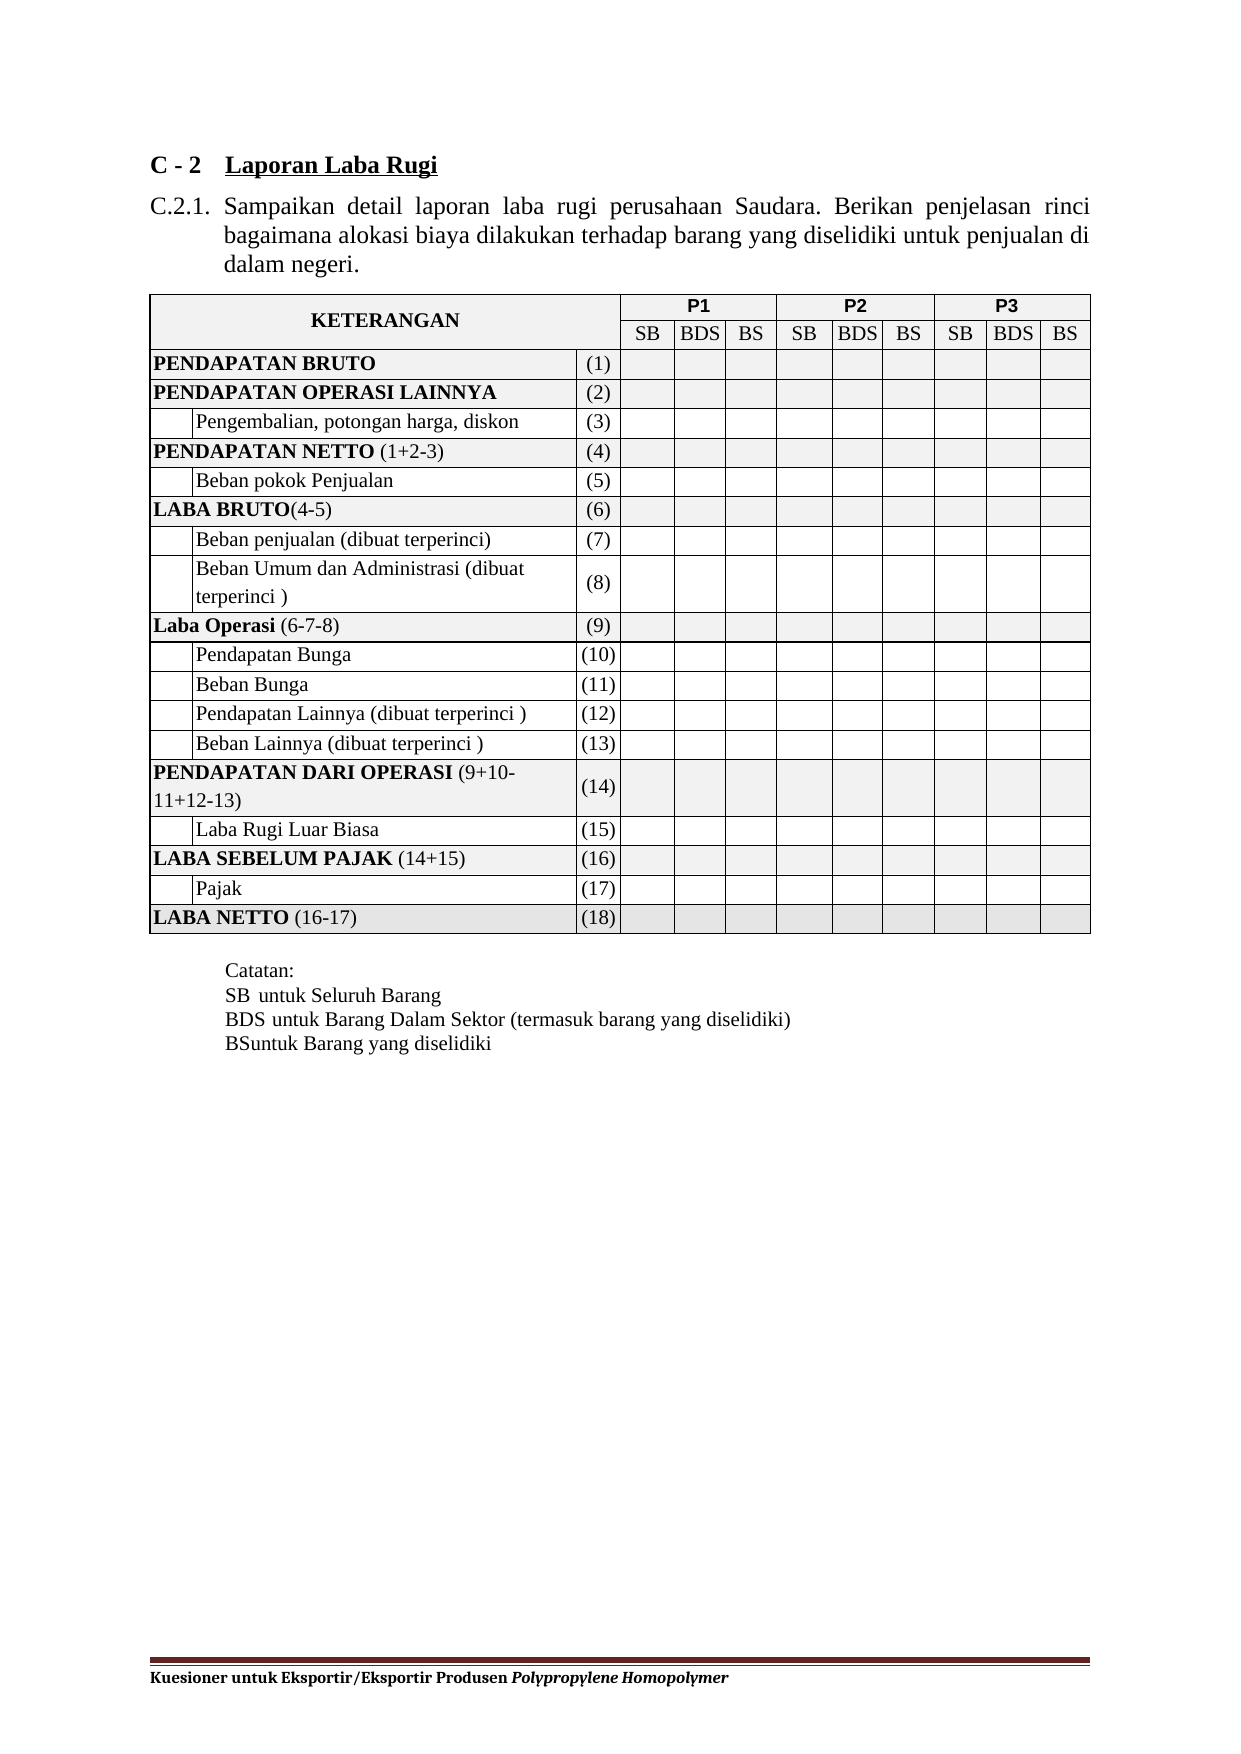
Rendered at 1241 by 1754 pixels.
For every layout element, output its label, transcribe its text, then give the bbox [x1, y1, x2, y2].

table_cell [777, 817, 832, 845]
table_cell (8) [577, 556, 620, 612]
table_cell [621, 439, 674, 467]
table_cell [675, 760, 725, 816]
table_cell [883, 556, 934, 612]
table_cell [675, 556, 725, 612]
table_cell [675, 905, 725, 933]
table_cell [726, 846, 776, 874]
table_cell [621, 846, 674, 874]
table_cell BS [1041, 321, 1090, 349]
table_cell [935, 643, 986, 671]
table_cell [621, 497, 674, 526]
table_cell [726, 905, 776, 933]
table_cell Beban pokok Penjualan [193, 468, 576, 496]
table_cell Pendapatan Bunga [193, 643, 576, 671]
table_header P3 [935, 295, 1090, 320]
table_cell SB [777, 321, 832, 349]
table_cell [987, 350, 1040, 379]
table_cell [675, 701, 725, 729]
table_cell [675, 468, 725, 496]
table_cell [675, 409, 725, 437]
table_cell BS [883, 321, 934, 349]
table_cell [1041, 643, 1090, 671]
table_cell [726, 497, 776, 526]
table_cell [675, 439, 725, 467]
table_cell [883, 497, 934, 526]
table_cell [726, 380, 776, 408]
table_cell [151, 409, 192, 437]
table_cell [883, 846, 934, 874]
table_cell [621, 527, 674, 555]
text BDS untuk Barang Dalam Sektor (termasuk barang yang diselidiki) [225, 1007, 1090, 1031]
table_cell [675, 876, 725, 904]
table_cell [621, 409, 674, 437]
table_cell [833, 817, 882, 845]
table_cell [935, 497, 986, 526]
table_cell [675, 350, 725, 379]
table_cell [621, 643, 674, 671]
table_cell [675, 643, 725, 671]
table_cell [935, 468, 986, 496]
table_cell Pengembalian, potongan harga, diskon [193, 409, 576, 437]
table_cell [883, 409, 934, 437]
table_cell [675, 497, 725, 526]
table_cell [987, 701, 1040, 729]
text BSuntuk Barang yang diselidiki [225, 1031, 1090, 1055]
table_cell [621, 350, 674, 379]
table_cell [883, 672, 934, 700]
table_cell Beban penjualan (dibuat terperinci) [193, 527, 576, 555]
table_cell [1041, 439, 1090, 467]
table_cell (3) [577, 409, 620, 437]
table_cell [987, 527, 1040, 555]
table_header P1 [621, 295, 776, 320]
table_cell [777, 731, 832, 759]
table_cell (12) [577, 701, 620, 729]
table_cell [621, 468, 674, 496]
table_cell (17) [577, 876, 620, 904]
table_cell [1041, 731, 1090, 759]
table_cell [883, 527, 934, 555]
table_cell [621, 731, 674, 759]
table_cell [621, 817, 674, 845]
table_cell SB [621, 321, 674, 349]
table_cell [675, 731, 725, 759]
table_cell [726, 701, 776, 729]
text Catatan: [225, 958, 1090, 982]
table_cell [777, 672, 832, 700]
table_cell [987, 731, 1040, 759]
table_cell [1041, 468, 1090, 496]
table_cell [833, 613, 882, 641]
table_cell Pendapatan Lainnya (dibuat terperinci ) [193, 701, 576, 729]
table_cell [777, 380, 832, 408]
table_cell [621, 613, 674, 641]
table_cell [833, 846, 882, 874]
text C - 2 Laporan Laba Rugi [150, 150, 1090, 179]
text SB untuk Seluruh Barang [225, 982, 1090, 1007]
table_cell [1041, 846, 1090, 874]
table_cell [833, 876, 882, 904]
table_cell PENDAPATAN DARI OPERASI (9+10-11+12-13) [151, 760, 576, 816]
table_cell [987, 760, 1040, 816]
table_cell [777, 439, 832, 467]
table_cell [151, 876, 192, 904]
table_cell [987, 672, 1040, 700]
table_cell [1041, 760, 1090, 816]
table_cell [883, 701, 934, 729]
table_cell [726, 760, 776, 816]
table_cell BS [726, 321, 776, 349]
table_cell [1041, 409, 1090, 437]
table_cell [726, 613, 776, 641]
table_cell [987, 876, 1040, 904]
table_cell (10) [577, 643, 620, 671]
table_cell [151, 672, 192, 700]
table_cell [833, 527, 882, 555]
table_cell [935, 350, 986, 379]
table_cell Laba Rugi Luar Biasa [193, 817, 576, 845]
table_cell PENDAPATAN NETTO (1+2-3) [151, 439, 576, 467]
table_cell [726, 643, 776, 671]
table_cell [777, 468, 832, 496]
table_cell [935, 846, 986, 874]
table_cell Beban Umum dan Administrasi (dibuat terperinci ) [193, 556, 576, 612]
table_cell PENDAPATAN OPERASI LAINNYA [151, 380, 576, 408]
table_header KETERANGAN [151, 295, 620, 349]
list Sampaikan detail laporan laba rugi perusahaan Saudara. Berikan penjelasan rinci bagaimana alokasi biaya dilakukan terhadap barang yang diselidiki untuk penjualan di dalam negeri. [150, 191, 1090, 277]
table_cell [675, 817, 725, 845]
table_cell (13) [577, 731, 620, 759]
table_cell [883, 468, 934, 496]
table_cell [987, 439, 1040, 467]
table_cell [1041, 556, 1090, 612]
table_cell [987, 380, 1040, 408]
table_cell [151, 556, 192, 612]
table_cell [883, 817, 934, 845]
table_cell (18) [577, 905, 620, 933]
table_cell SB [935, 321, 986, 349]
table_cell [777, 643, 832, 671]
table_cell (14) [577, 760, 620, 816]
table_cell [726, 876, 776, 904]
table_cell [726, 556, 776, 612]
table_cell [987, 468, 1040, 496]
table_cell [935, 731, 986, 759]
table_cell [987, 846, 1040, 874]
table_cell Laba Operasi (6-7-8) [151, 613, 576, 641]
table_cell [1041, 527, 1090, 555]
table_cell [883, 876, 934, 904]
table_cell (9) [577, 613, 620, 641]
table_cell BDS [833, 321, 882, 349]
table_cell LABA NETTO (16-17) [151, 905, 576, 933]
table_cell [935, 817, 986, 845]
table_cell [777, 350, 832, 379]
table_cell [987, 409, 1040, 437]
table_cell LABA SEBELUM PAJAK (14+15) [151, 846, 576, 874]
table_cell Beban Bunga [193, 672, 576, 700]
table_cell [621, 701, 674, 729]
table_cell [726, 672, 776, 700]
table_cell [1041, 817, 1090, 845]
table_cell [935, 905, 986, 933]
table_cell [883, 760, 934, 816]
table_cell [1041, 701, 1090, 729]
table_cell [726, 439, 776, 467]
table_cell BDS [675, 321, 725, 349]
table_cell [675, 846, 725, 874]
table_cell [987, 497, 1040, 526]
table_cell [621, 380, 674, 408]
table_cell (6) [577, 497, 620, 526]
table_cell (7) [577, 527, 620, 555]
table_cell [935, 613, 986, 641]
table_cell [935, 556, 986, 612]
table_cell [726, 731, 776, 759]
table_cell [151, 731, 192, 759]
table_cell [833, 497, 882, 526]
table_cell [833, 731, 882, 759]
table_cell [151, 527, 192, 555]
table_cell [621, 760, 674, 816]
table_cell [777, 556, 832, 612]
table_cell [987, 817, 1040, 845]
table_cell [621, 905, 674, 933]
table_cell [726, 468, 776, 496]
table_cell [726, 817, 776, 845]
table_cell [883, 905, 934, 933]
table_cell [777, 613, 832, 641]
table_cell [935, 701, 986, 729]
table_cell [935, 876, 986, 904]
table_cell [1041, 876, 1090, 904]
table_cell [935, 439, 986, 467]
table_cell [1041, 905, 1090, 933]
table_cell [777, 876, 832, 904]
table_cell [777, 846, 832, 874]
table_cell (4) [577, 439, 620, 467]
table_cell [151, 817, 192, 845]
table_cell [833, 701, 882, 729]
table_cell [883, 731, 934, 759]
table_cell [777, 409, 832, 437]
table_cell [833, 409, 882, 437]
table_cell [883, 613, 934, 641]
table_cell [1041, 613, 1090, 641]
table_cell [777, 701, 832, 729]
table_cell [833, 380, 882, 408]
table_cell [883, 643, 934, 671]
table_cell [621, 556, 674, 612]
table_cell [151, 468, 192, 496]
table_cell [777, 497, 832, 526]
table_cell Beban Lainnya (dibuat terperinci ) [193, 731, 576, 759]
table_cell [621, 672, 674, 700]
table_cell [777, 905, 832, 933]
table_cell [777, 760, 832, 816]
table_cell [883, 350, 934, 379]
table_cell [987, 556, 1040, 612]
table_cell [987, 613, 1040, 641]
table_cell [151, 701, 192, 729]
table_cell [883, 380, 934, 408]
table_cell [777, 527, 832, 555]
table_cell (1) [577, 350, 620, 379]
table_cell [675, 672, 725, 700]
table_cell [1041, 672, 1090, 700]
table_cell [935, 527, 986, 555]
table_cell [833, 439, 882, 467]
table_cell [833, 760, 882, 816]
table_cell (11) [577, 672, 620, 700]
table_cell [1041, 497, 1090, 526]
table_header P2 [777, 295, 934, 320]
table_cell [935, 380, 986, 408]
table_cell (15) [577, 817, 620, 845]
table_cell [987, 643, 1040, 671]
table_cell [833, 672, 882, 700]
table_cell (2) [577, 380, 620, 408]
table_cell (5) [577, 468, 620, 496]
table_cell [675, 380, 725, 408]
table_cell BDS [987, 321, 1040, 349]
table_cell [151, 643, 192, 671]
table_cell [1041, 380, 1090, 408]
table_cell [833, 556, 882, 612]
table_cell [675, 613, 725, 641]
table_cell [675, 527, 725, 555]
table_cell [833, 643, 882, 671]
table_cell [883, 439, 934, 467]
table_cell PENDAPATAN BRUTO [151, 350, 576, 379]
table_cell [987, 905, 1040, 933]
table_cell [935, 409, 986, 437]
table_cell LABA BRUTO(4-5) [151, 497, 576, 526]
table_cell [726, 527, 776, 555]
table_cell [935, 672, 986, 700]
table_cell Pajak [193, 876, 576, 904]
table_cell [833, 905, 882, 933]
table_cell [726, 409, 776, 437]
table_cell [726, 350, 776, 379]
table_cell [833, 468, 882, 496]
table_cell (16) [577, 846, 620, 874]
table_cell [621, 876, 674, 904]
table_cell [833, 350, 882, 379]
table_cell [935, 760, 986, 816]
table_cell [1041, 350, 1090, 379]
